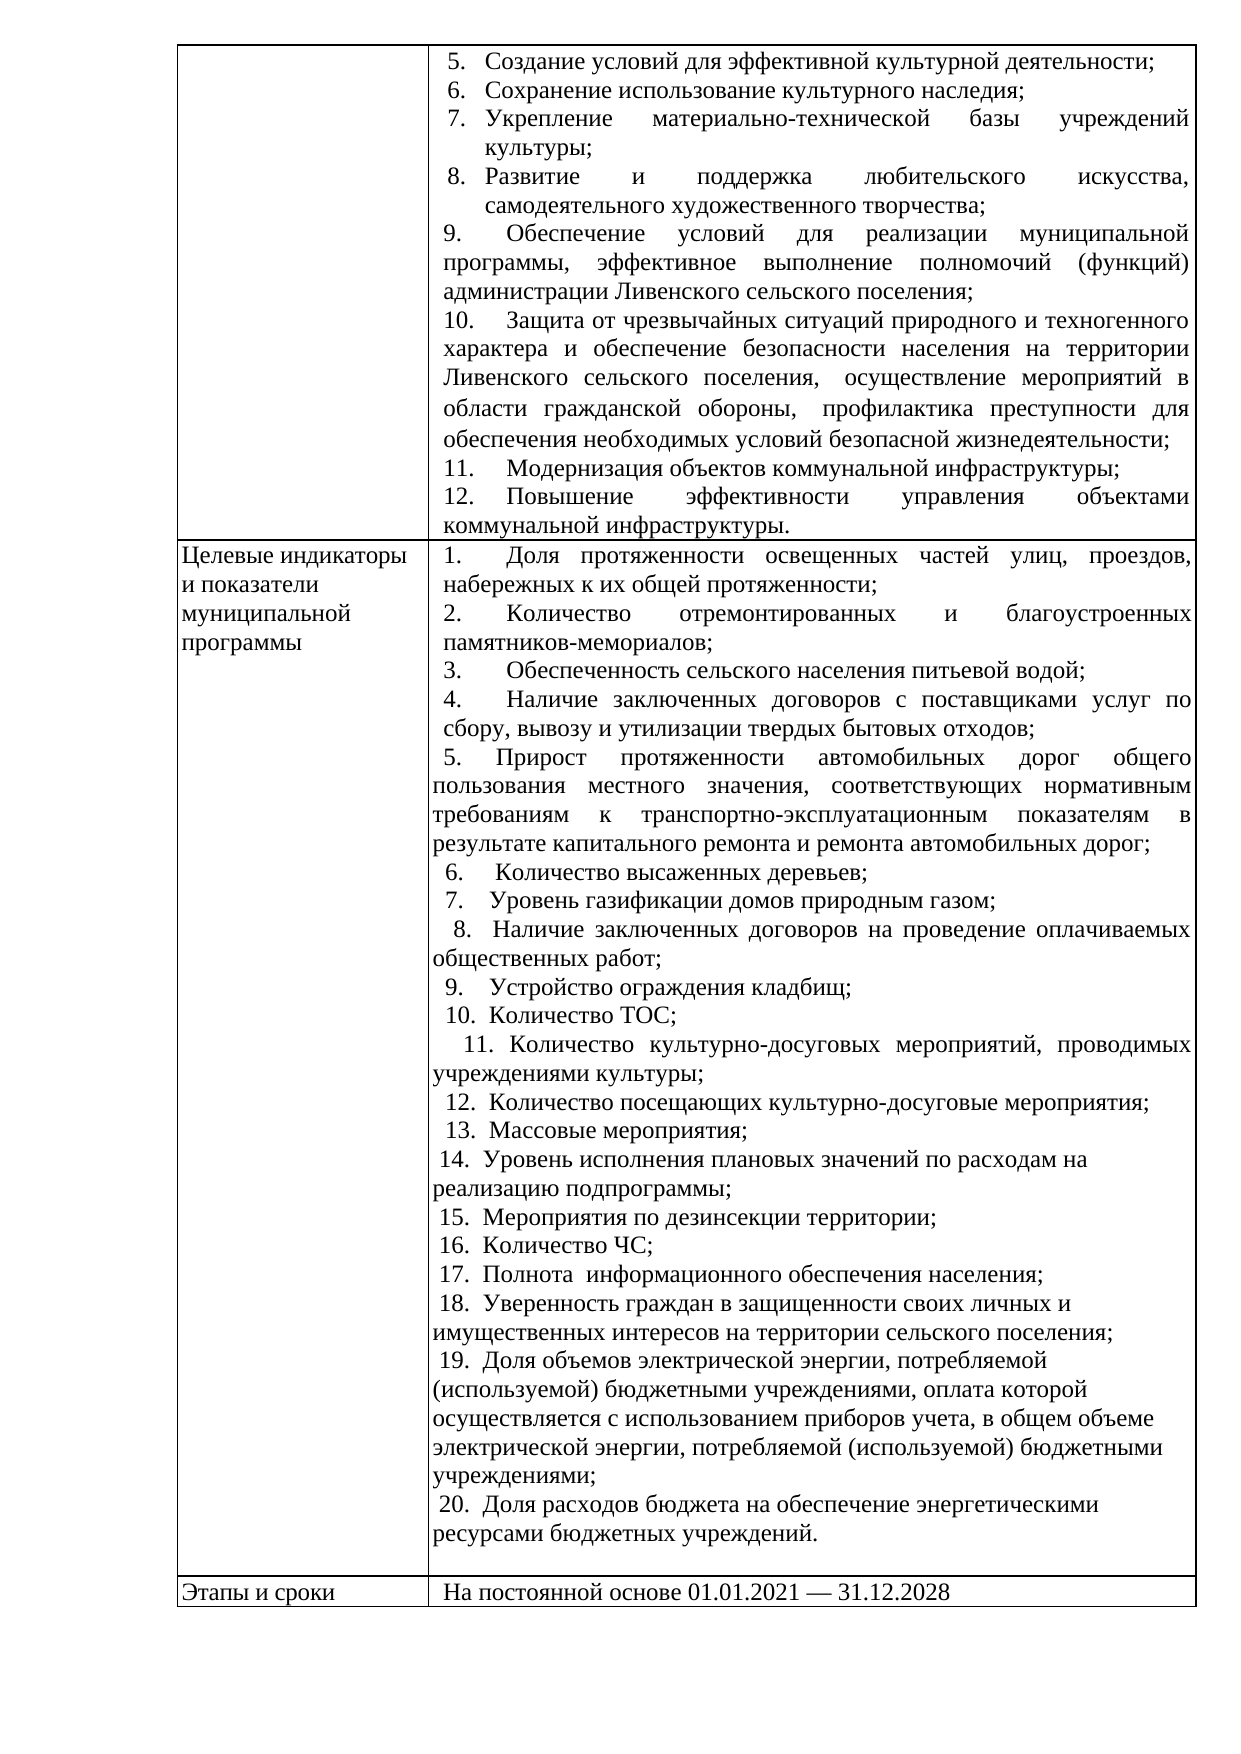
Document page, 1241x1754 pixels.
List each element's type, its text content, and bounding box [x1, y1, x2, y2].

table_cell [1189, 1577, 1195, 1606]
table_cell Доля протяженности освещенных частей улиц, проездов, набережных к их общей протяженности; Количество отремонтированных и благоустроенных памятников-мемориалов; Обеспеченность сельского населения питьевой водой; Наличие заключенных договоров с поставщиками услуг по сбору, вывозу и утилизации твердых бытовых отходов; 5. Прирост протяженности автомобильных дорог общего пользования местного значения, соответствующих нормативным требованиям к транспортно-эксплуатационным показателям в результате капитального ремонта и ремонта автомобильных дорог; 6. Количество высаженных деревьев; 7. Уровень газификации домов природным газом; 8. Наличие заключенных договоров на проведение оплачиваемых общественных работ; 9. Устройство ограждения кладбищ; 10. Количество ТОС; 11. Количество культурно-досуговых мероприятий, проводимых учреждениями культуры; 12. Количество посещающих культурно-досуговые мероприятия; 13. Массовые мероприятия; 14. Уровень исполнения плановых значений по расходам на реализацию подпрограммы; 15. Мероприятия по дезинсекции территории; 16. Количество ЧС; 17. Полнота информационного обеспечения населения; 18. Уверенность граждан в защищенности своих личных и имущественных интересов на территории сельского поселения; 19. Доля объемов электрической энергии, потребляемой (используемой) бюджетными учреждениями, оплата которой осуществляется с использованием приборов учета, в общем объеме электрической энергии, потребляемой (используемой) бюджетными учреждениями; 20. Доля расходов бюджета на обеспечение энергетическими ресурсами бюджетных учреждений. [429, 541, 1195, 1575]
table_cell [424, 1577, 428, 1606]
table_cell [178, 46, 428, 539]
table_cell Целевые индикаторы и показатели муниципальной программы [178, 541, 428, 1575]
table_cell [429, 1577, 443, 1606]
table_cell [429, 46, 1195, 539]
